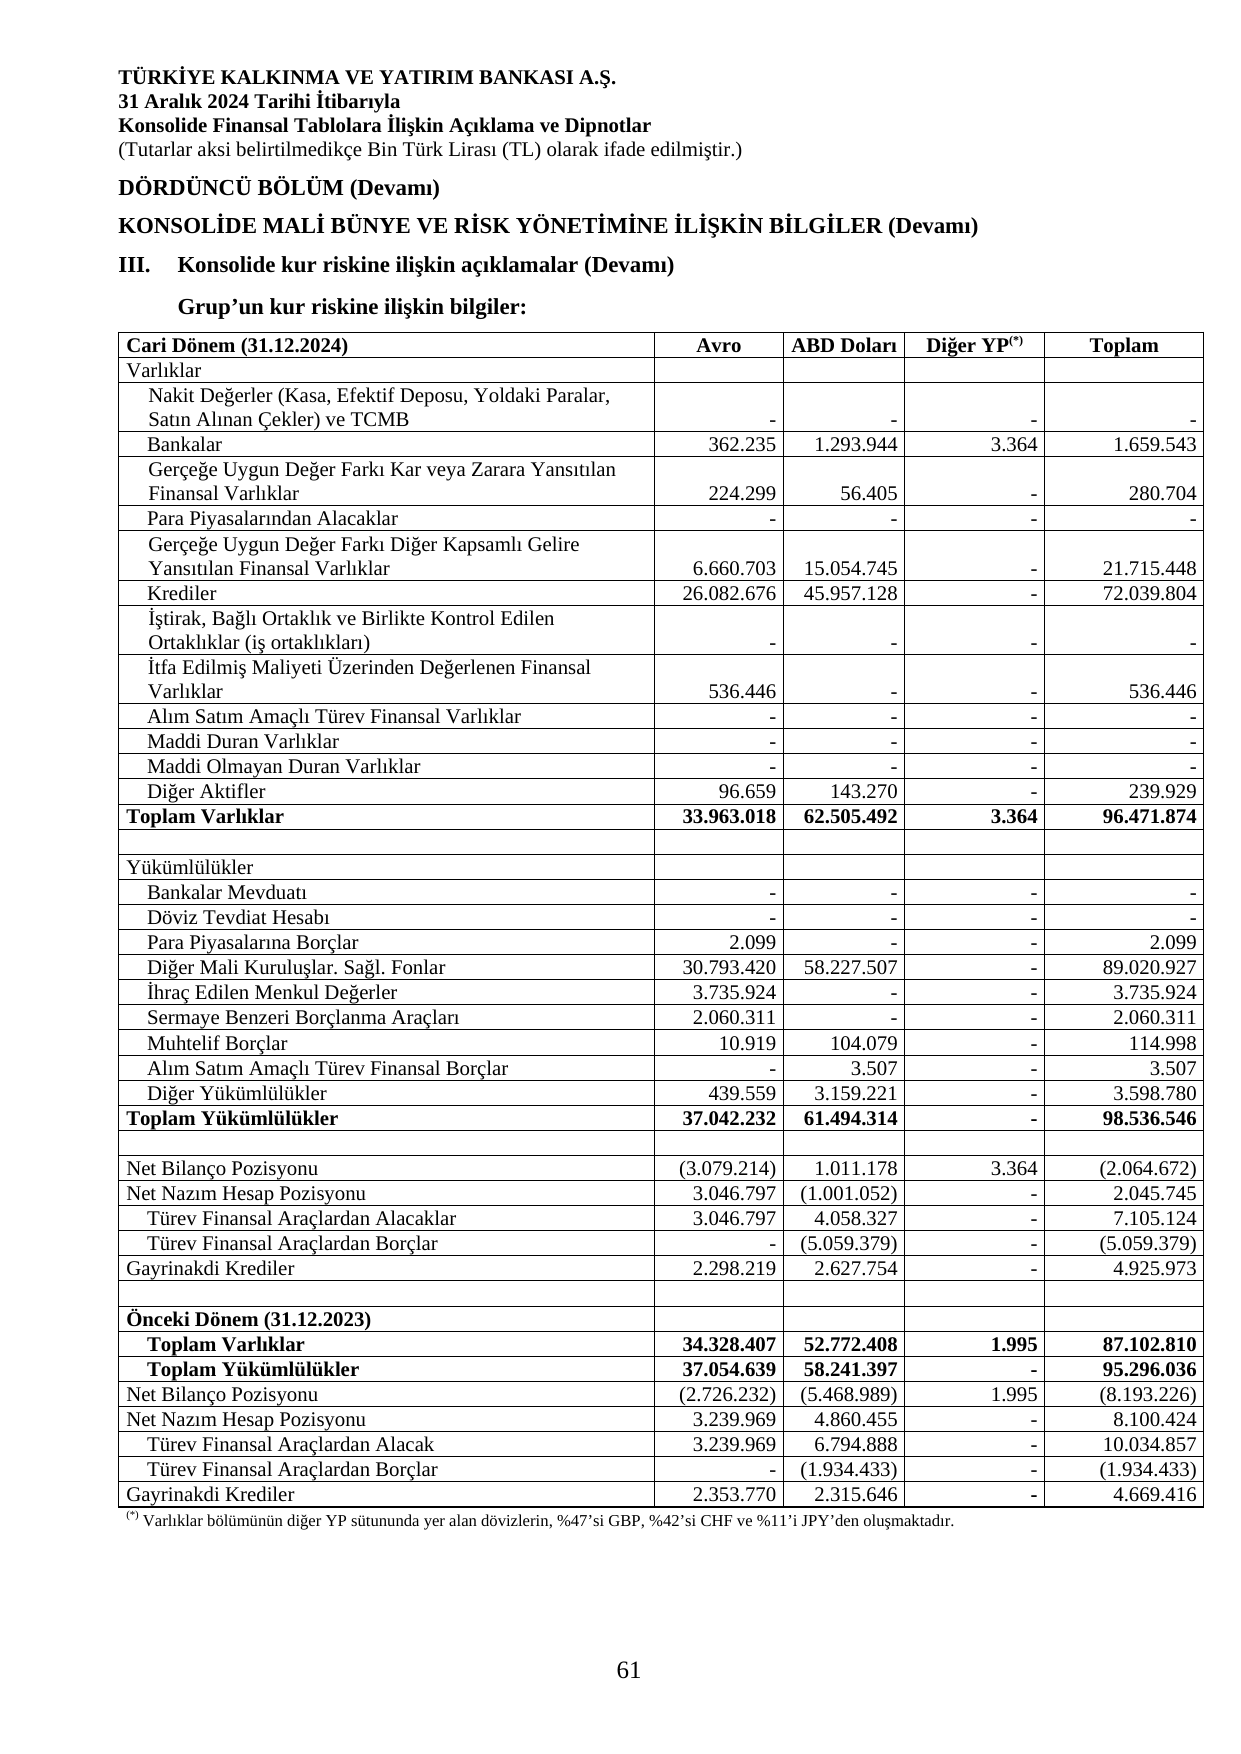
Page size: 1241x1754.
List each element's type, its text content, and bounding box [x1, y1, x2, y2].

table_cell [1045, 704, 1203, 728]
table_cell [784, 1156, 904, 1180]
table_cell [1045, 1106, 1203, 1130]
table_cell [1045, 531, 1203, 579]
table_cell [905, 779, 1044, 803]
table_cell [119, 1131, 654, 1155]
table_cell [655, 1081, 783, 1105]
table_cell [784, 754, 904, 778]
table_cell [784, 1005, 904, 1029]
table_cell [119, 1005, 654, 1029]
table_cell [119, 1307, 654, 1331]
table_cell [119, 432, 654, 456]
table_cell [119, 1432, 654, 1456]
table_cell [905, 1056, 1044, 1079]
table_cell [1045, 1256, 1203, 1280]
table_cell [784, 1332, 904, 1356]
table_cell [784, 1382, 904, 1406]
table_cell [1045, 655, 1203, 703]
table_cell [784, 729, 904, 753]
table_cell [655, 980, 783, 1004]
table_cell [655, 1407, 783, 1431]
list KONSOLİDE MALİ BÜNYE VE RİSK YÖNETİMİNE İLİŞKİN BİLGİLER (Devamı) [118, 213, 1140, 239]
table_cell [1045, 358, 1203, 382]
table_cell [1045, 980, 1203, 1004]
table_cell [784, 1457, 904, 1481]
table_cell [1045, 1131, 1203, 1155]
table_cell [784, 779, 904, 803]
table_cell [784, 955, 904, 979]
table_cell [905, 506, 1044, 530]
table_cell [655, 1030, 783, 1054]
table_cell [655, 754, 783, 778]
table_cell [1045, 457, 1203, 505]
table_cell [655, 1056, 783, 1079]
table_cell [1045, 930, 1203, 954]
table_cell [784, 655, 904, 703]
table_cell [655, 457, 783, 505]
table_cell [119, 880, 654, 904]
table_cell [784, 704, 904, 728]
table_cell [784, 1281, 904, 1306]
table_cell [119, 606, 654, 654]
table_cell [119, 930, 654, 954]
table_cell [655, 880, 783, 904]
text Grup’un kur riskine ilişkin bilgiler: [118, 293, 1140, 319]
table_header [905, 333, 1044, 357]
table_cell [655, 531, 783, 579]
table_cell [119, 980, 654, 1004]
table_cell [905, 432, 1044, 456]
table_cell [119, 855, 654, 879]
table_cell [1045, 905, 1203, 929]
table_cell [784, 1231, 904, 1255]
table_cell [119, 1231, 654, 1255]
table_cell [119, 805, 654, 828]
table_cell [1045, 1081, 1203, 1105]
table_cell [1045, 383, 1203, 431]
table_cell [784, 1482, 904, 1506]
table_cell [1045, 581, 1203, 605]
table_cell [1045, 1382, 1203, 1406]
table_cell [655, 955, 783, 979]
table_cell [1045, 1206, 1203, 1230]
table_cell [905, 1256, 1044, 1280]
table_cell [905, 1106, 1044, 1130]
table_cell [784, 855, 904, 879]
text III. Konsolide kur riskine ilişkin açıklamalar (Devamı) [118, 251, 1140, 278]
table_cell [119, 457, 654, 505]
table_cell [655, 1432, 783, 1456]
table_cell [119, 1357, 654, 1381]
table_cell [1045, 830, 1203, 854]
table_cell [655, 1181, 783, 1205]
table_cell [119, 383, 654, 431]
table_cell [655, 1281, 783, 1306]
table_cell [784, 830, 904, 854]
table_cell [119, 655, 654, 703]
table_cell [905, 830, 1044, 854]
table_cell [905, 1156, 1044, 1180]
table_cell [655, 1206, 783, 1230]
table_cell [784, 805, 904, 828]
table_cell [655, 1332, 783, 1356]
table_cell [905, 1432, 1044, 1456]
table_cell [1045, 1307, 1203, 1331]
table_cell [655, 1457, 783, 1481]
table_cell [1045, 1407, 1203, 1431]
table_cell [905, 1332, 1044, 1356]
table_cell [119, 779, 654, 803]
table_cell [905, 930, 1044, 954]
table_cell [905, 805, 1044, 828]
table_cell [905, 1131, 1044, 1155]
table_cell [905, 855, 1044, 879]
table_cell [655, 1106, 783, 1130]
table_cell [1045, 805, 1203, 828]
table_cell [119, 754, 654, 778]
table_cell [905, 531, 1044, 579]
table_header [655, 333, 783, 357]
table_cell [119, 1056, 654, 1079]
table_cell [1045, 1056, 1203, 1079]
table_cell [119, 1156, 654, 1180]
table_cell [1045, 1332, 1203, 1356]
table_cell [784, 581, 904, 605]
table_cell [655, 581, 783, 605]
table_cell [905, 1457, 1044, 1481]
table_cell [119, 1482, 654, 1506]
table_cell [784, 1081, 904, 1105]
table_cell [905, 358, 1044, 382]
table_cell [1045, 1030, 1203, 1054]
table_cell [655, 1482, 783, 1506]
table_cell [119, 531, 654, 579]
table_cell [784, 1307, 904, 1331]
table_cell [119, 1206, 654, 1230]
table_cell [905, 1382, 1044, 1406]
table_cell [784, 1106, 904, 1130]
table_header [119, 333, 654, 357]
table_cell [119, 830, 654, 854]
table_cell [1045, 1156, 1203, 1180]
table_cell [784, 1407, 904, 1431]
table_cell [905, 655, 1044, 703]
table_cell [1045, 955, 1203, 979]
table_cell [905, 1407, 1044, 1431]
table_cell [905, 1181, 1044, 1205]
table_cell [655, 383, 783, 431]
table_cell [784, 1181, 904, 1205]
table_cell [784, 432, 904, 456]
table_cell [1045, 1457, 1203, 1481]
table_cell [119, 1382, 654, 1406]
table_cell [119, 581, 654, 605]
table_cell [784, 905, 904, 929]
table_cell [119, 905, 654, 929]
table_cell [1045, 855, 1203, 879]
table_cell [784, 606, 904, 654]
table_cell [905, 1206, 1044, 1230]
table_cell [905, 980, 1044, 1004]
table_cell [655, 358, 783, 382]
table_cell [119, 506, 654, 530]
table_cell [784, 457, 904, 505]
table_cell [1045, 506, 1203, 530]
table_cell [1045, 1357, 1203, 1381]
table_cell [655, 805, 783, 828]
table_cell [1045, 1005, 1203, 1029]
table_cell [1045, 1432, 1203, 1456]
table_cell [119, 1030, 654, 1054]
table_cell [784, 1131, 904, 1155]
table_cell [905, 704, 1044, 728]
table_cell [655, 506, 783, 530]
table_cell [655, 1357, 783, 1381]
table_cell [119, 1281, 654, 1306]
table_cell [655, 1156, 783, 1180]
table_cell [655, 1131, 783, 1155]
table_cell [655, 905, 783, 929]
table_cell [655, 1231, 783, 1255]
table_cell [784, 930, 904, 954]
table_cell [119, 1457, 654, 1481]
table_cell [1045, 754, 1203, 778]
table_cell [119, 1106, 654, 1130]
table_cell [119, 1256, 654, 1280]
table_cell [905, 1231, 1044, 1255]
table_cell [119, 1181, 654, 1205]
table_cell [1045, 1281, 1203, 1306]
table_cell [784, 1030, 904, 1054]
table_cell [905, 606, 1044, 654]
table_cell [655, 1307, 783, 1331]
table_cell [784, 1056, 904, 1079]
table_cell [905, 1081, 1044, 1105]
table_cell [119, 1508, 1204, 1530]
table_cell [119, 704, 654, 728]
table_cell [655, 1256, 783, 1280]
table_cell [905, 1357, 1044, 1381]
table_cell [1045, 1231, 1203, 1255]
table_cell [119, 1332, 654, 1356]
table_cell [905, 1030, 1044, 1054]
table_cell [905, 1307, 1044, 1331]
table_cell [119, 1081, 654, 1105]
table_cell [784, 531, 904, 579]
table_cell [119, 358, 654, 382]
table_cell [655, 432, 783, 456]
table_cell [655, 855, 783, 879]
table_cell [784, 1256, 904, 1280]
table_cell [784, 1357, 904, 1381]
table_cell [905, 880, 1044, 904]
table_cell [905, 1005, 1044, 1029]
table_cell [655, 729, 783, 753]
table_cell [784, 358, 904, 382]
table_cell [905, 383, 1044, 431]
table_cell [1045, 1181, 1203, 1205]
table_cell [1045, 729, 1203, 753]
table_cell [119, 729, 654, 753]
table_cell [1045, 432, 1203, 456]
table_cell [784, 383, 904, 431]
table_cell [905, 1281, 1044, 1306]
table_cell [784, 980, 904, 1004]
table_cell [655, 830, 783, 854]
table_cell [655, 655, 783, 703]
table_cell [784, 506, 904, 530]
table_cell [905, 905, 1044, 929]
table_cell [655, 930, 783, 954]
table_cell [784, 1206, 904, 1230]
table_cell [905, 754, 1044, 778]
list DÖRDÜNCÜ BÖLÜM (Devamı) [118, 174, 1140, 200]
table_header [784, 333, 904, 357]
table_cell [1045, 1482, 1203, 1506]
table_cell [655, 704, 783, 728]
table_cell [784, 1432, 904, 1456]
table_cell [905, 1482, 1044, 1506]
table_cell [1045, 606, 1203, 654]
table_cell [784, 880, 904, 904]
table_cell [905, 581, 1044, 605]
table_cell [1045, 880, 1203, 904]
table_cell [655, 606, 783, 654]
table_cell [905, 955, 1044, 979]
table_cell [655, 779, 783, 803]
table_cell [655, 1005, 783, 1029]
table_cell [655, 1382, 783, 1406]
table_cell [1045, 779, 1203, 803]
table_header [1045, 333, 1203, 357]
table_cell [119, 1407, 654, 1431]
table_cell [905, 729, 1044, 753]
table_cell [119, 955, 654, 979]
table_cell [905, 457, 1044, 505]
